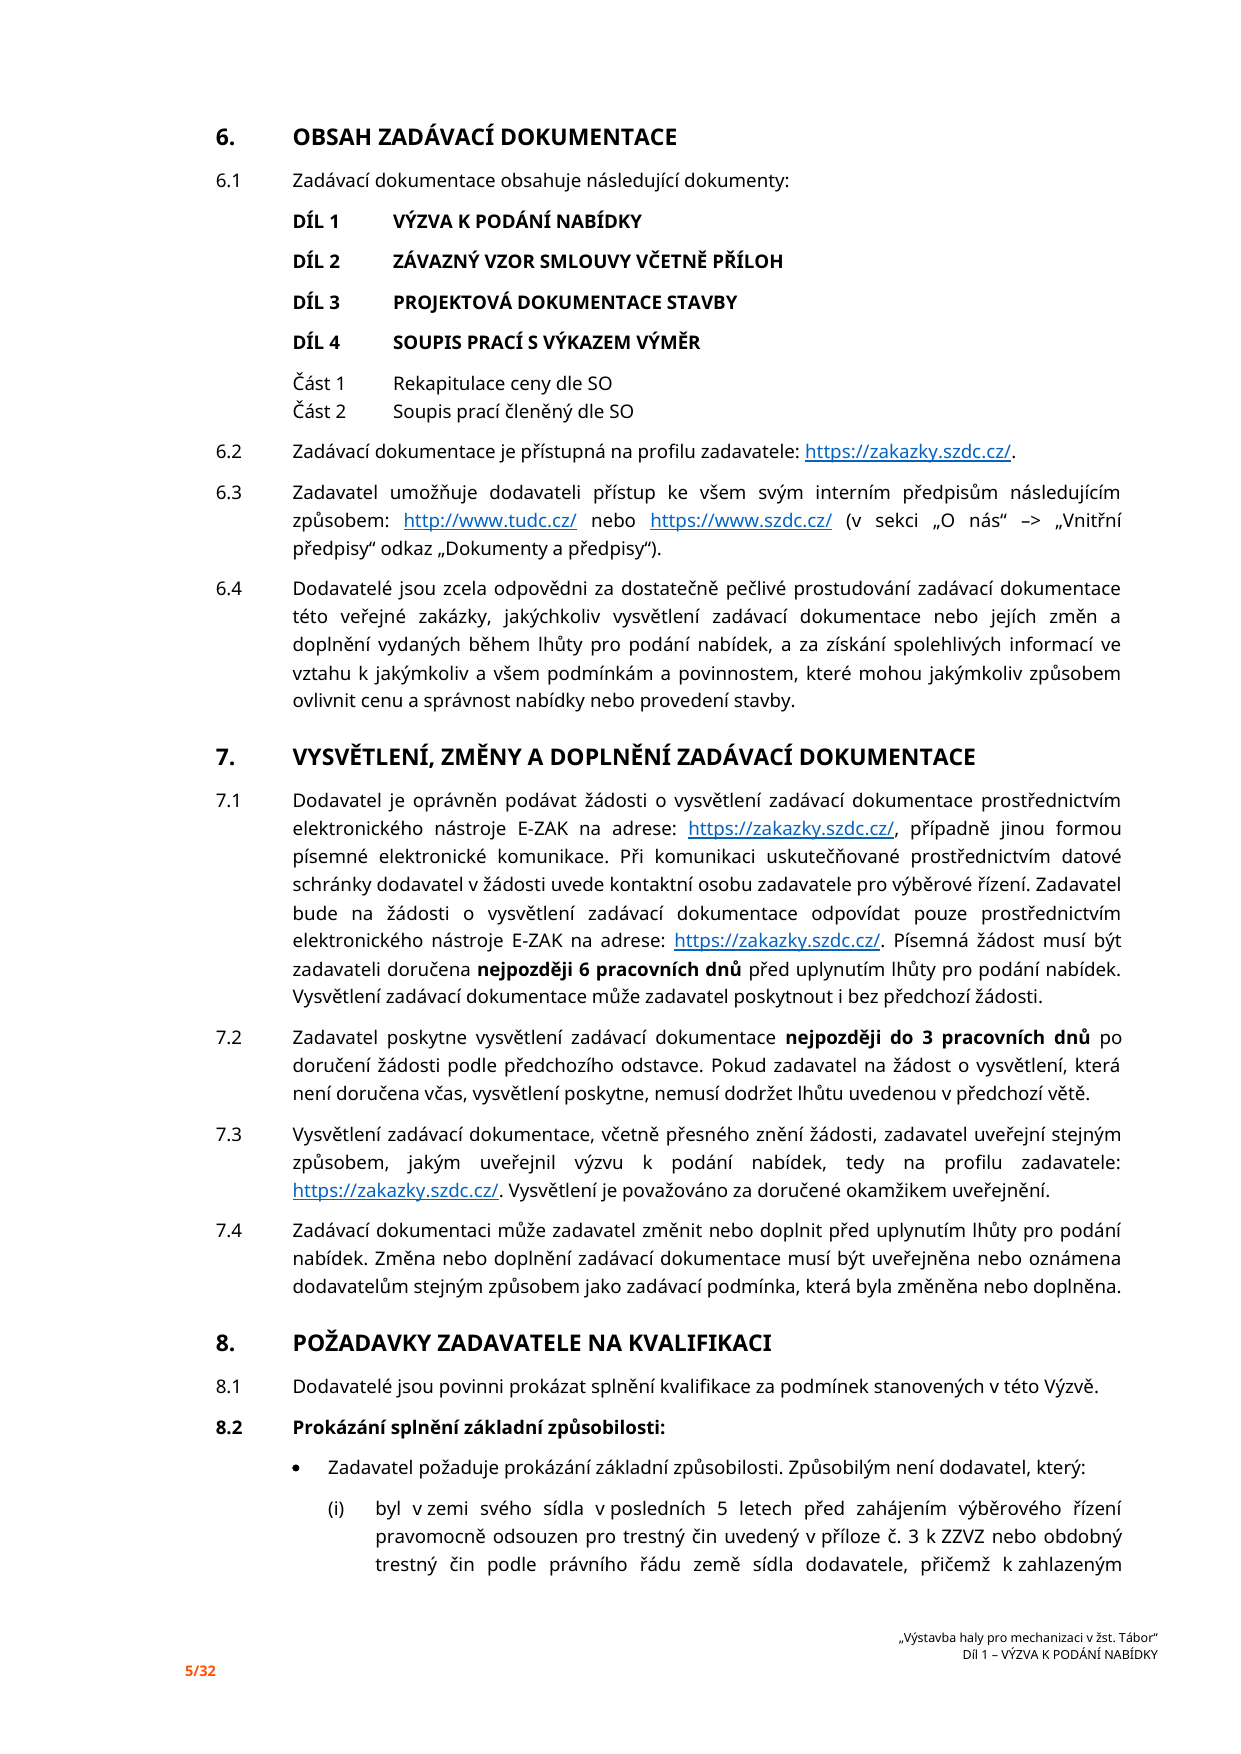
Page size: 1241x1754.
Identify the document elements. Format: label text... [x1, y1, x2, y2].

text Vysvětlení zadávací dokumentace, včetně přesného znění žádosti, zadavatel uveřejní stejným způsobem, jakým uveřejnil výzvu k podání nabídek, tedy na profilu zadavatele: https://zakazky.szdc.cz/. Vysvětlení je považováno za doručené okamžikem uveřejnění. [216, 1121, 1122, 1202]
text Zadávací dokumentace je přístupná na profilu zadavatele: https://zakazky.szdc.cz/. [216, 439, 1122, 464]
text OBSAH ZADÁVACÍ DOKUMENTACE [216, 121, 1122, 152]
text Zadávací dokumentace obsahuje následující dokumenty: [216, 167, 1122, 193]
text DÍL 3 PROJEKTOVÁ DOKUMENTACE STAVBY [292, 289, 1122, 314]
text Zadávací dokumentaci může zadavatel změnit nebo doplnit před uplynutím lhůty pro podání nabídek. Změna nebo doplnění zadávací dokumentace musí být uveřejněna nebo oznámena dodavatelům stejným způsobem jako zadávací podmínka, která byla změněna nebo doplněna. [216, 1217, 1122, 1299]
text Zadavatel požaduje prokázání základní způsobilosti. Způsobilým není dodavatel, který: [292, 1454, 1122, 1480]
text VYSVĚTLENÍ, ZMĚNY A DOPLNĚNÍ ZADÁVACÍ DOKUMENTACE [216, 741, 1122, 772]
text Dodavatel je oprávněn podávat žádosti o vysvětlení zadávací dokumentace prostřednictvím elektronického nástroje E-ZAK na adrese: https://zakazky.szdc.cz/, případně jinou formou písemné elektronické komunikace. Při komunikaci uskutečňované prostřednictvím datové schránky dodavatel v žádosti uvede kontaktní osobu zadavatele pro výběrové řízení. Zadavatel bude na žádosti o vysvětlení zadávací dokumentace odpovídat pouze prostřednictvím elektronického nástroje E-ZAK na adrese: https://zakazky.szdc.cz/. Písemná žádost musí být zadavateli doručena nejpozději 6 pracovních dnů před uplynutím lhůty pro podání nabídek. Vysvětlení zadávací dokumentace může zadavatel poskytnout i bez předchozí žádosti. [216, 788, 1122, 1009]
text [328, 1495, 1122, 1577]
text DÍL 2 ZÁVAZNÝ VZOR SMLOUVY VČETNĚ PŘÍLOH [292, 248, 1122, 274]
text Zadavatel umožňuje dodavateli přístup ke všem svým interním předpisům následujícím způsobem: http://www.tudc.cz/ nebo https://www.szdc.cz/ (v sekci „O nás“ –> „Vnitřní předpisy“ odkaz „Dokumenty a předpisy“). [216, 479, 1122, 561]
text Dodavatelé jsou zcela odpovědni za dostatečně pečlivé prostudování zadávací dokumentace této veřejné zakázky, jakýchkoliv vysvětlení zadávací dokumentace nebo jejích změn a doplnění vydaných během lhůty pro podání nabídek, a za získání spolehlivých informací ve vztahu k jakýmkoliv a všem podmínkám a povinnostem, které mohou jakýmkoliv způsobem ovlivnit cenu a správnost nabídky nebo provedení stavby. [216, 576, 1122, 713]
text Prokázání splnění základní způsobilosti: [216, 1414, 1122, 1439]
text Část 1 Rekapitulace ceny dle SO [292, 370, 1122, 396]
text Dodavatelé jsou povinni prokázat splnění kvalifikace za podmínek stanovených v této Výzvě. [216, 1373, 1122, 1399]
text DÍL 1 VÝZVA K PODÁNÍ NABÍDKY [292, 208, 1122, 233]
text DÍL 4 SOUPIS PRACÍ S VÝKAZEM VÝMĚR [292, 329, 1122, 355]
text Část 2 Soupis prací členěný dle SO [292, 398, 1122, 424]
text POŽADAVKY ZADAVATELE NA KVALIFIKACI [216, 1327, 1122, 1358]
text Zadavatel poskytne vysvětlení zadávací dokumentace nejpozději do 3 pracovních dnů po doručení žádosti podle předchozího odstavce. Pokud zadavatel na žádost o vysvětlení, která není doručena včas, vysvětlení poskytne, nemusí dodržet lhůtu uvedenou v předchozí větě. [216, 1024, 1122, 1106]
